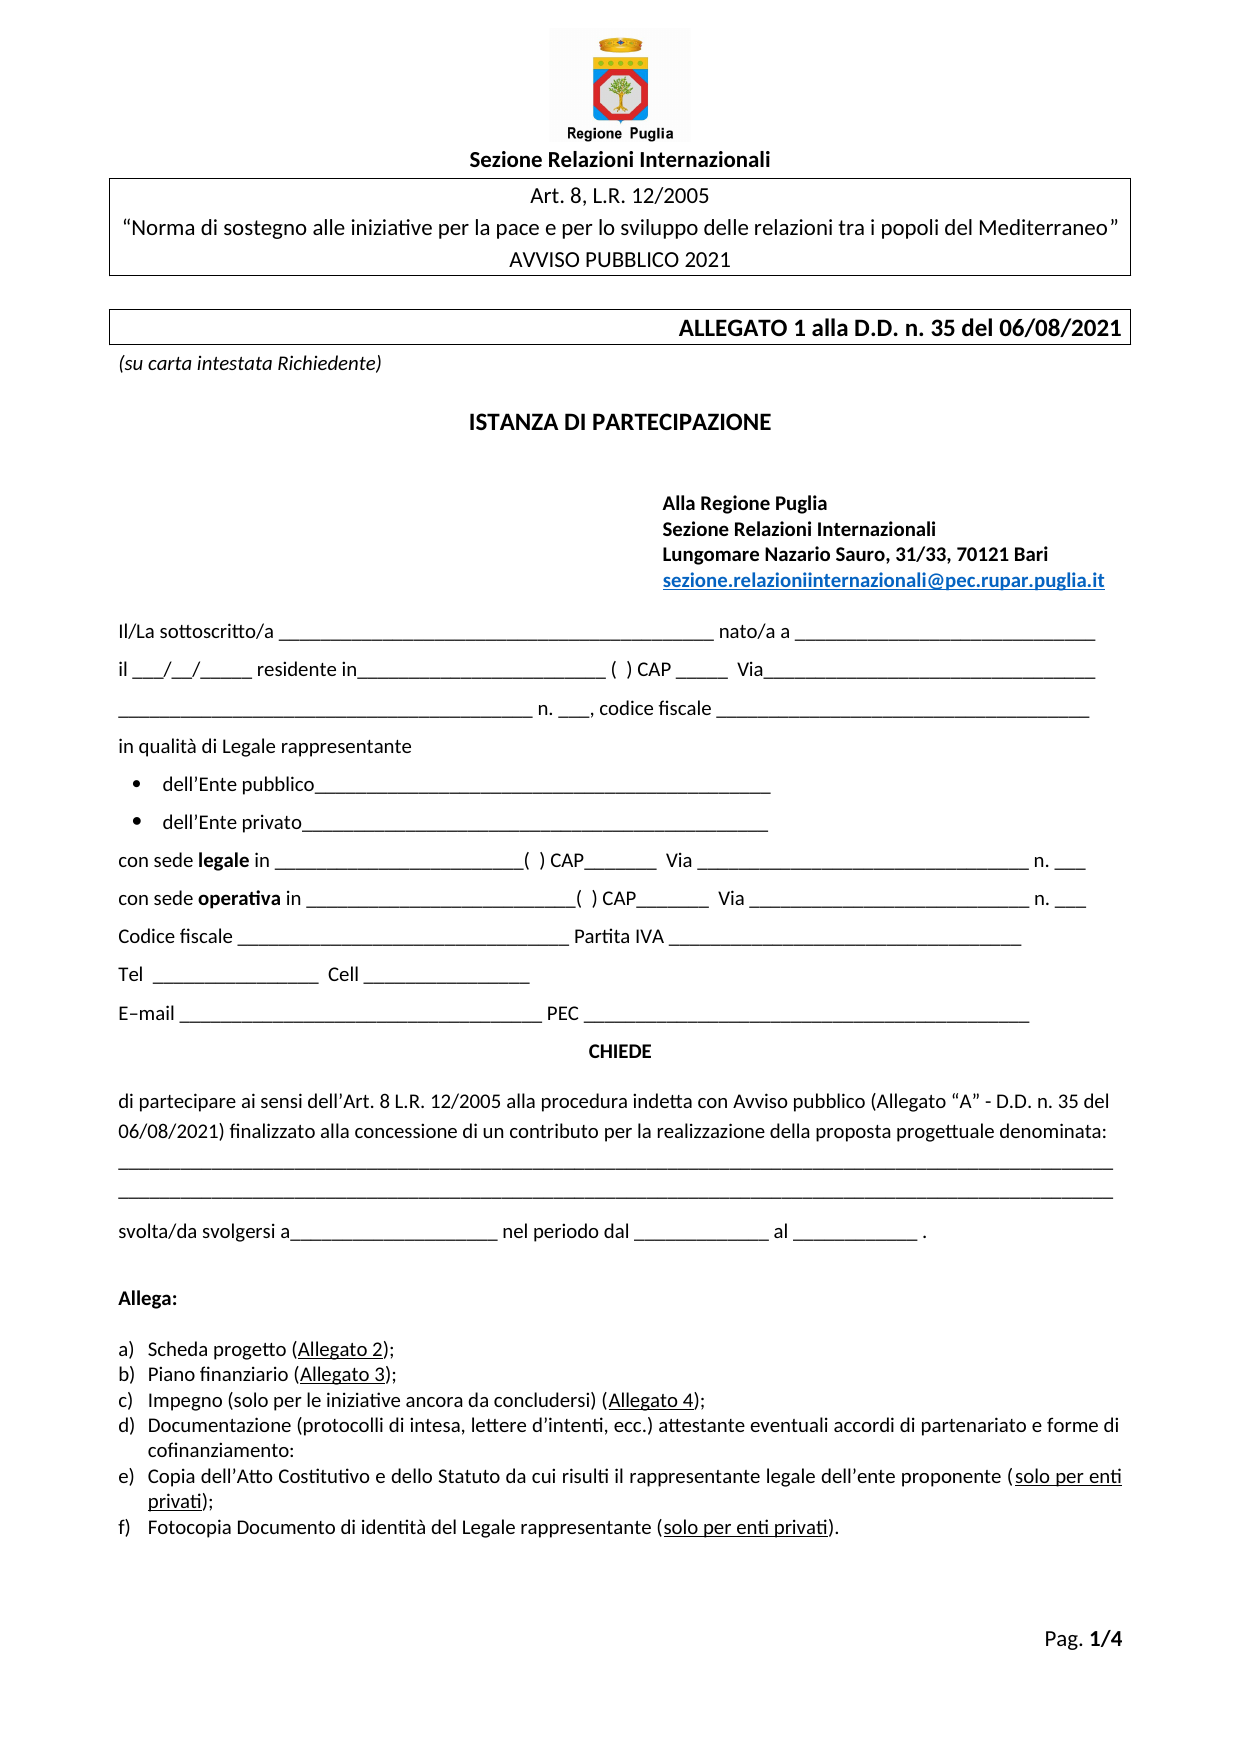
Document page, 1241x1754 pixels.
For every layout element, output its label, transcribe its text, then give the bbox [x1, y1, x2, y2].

list Documentazione (protocolli di intesa, lettere d’intenti, ecc.) attestante eventuali accordi di partenariato e forme di cofinanziamento: [118, 1412, 1122, 1463]
text svolta/da svolgersi a____________________ nel periodo dal _____________ al ____________ . [118, 1218, 1122, 1243]
text ________________________________________ n. ___, codice fiscale ____________________________________ [118, 695, 1122, 720]
text ISTANZA DI PARTECIPAZIONE [118, 406, 1122, 436]
text in qualità di Legale rappresentante [118, 733, 1122, 758]
text Sezione Relazioni Internazionali [620, 516, 1122, 541]
text Lungomare Nazario Sauro, 31/33, 70121 Bari [620, 541, 1122, 567]
text Tel ________________ Cell ________________ [118, 962, 1122, 987]
text E–mail ___________________________________ PEC ___________________________________________ [118, 1000, 1122, 1025]
list Copia dell’Atto Costitutivo e dello Statuto da cui risulti il rappresentante legale dell’ente proponente (solo per enti privati); [118, 1463, 1122, 1514]
text Allega: [118, 1285, 1122, 1311]
list Impegno (solo per le iniziative ancora da concludersi) (Allegato 4); [118, 1387, 1122, 1412]
text ________________________________________________________________________________________________ [118, 1176, 1122, 1202]
list dell’Ente pubblico____________________________________________ [133, 771, 1122, 796]
text Il/La sottoscritto/a __________________________________________ nato/a a _____________________________ [118, 618, 1122, 644]
text con sede legale in ________________________( ) CAP_______ Via ________________________________ n. ___ [118, 847, 1122, 873]
text (su carta intestata Richiedente) [118, 350, 1122, 375]
text di partecipare ai sensi dell’Art. 8 L.R. 12/2005 alla procedura indetta con Avviso pubblico (Allegato “A” - D.D. n. 35 del 06/08/2021) finalizzato alla concessione di un contributo per la realizzazione della proposta progettuale denominata: ________________________________________________________________________________________________ [118, 1089, 1122, 1172]
text CHIEDE [118, 1038, 1122, 1063]
list Fotocopia Documento di identità del Legale rappresentante (solo per enti privati). [118, 1514, 1122, 1539]
list Piano finanziario (Allegato 3); [118, 1361, 1122, 1387]
text con sede operativa in __________________________( ) CAP_______ Via ___________________________ n. ___ [118, 885, 1122, 911]
text Codice fiscale ________________________________ Partita IVA __________________________________ [118, 923, 1122, 949]
text Alla Regione Puglia [620, 491, 1122, 516]
text sezione.relazioniinternazionali@pec.rupar.puglia.it [620, 567, 1122, 592]
text il ___/__/_____ residente in________________________ ( ) CAP _____ Via________________________________ [118, 657, 1122, 682]
list dell’Ente privato_____________________________________________ [133, 809, 1122, 834]
list Scheda progetto (Allegato 2); [118, 1336, 1122, 1361]
text ALLEGATO 1 alla D.D. n. 35 del 06/08/2021 [110, 310, 1130, 344]
